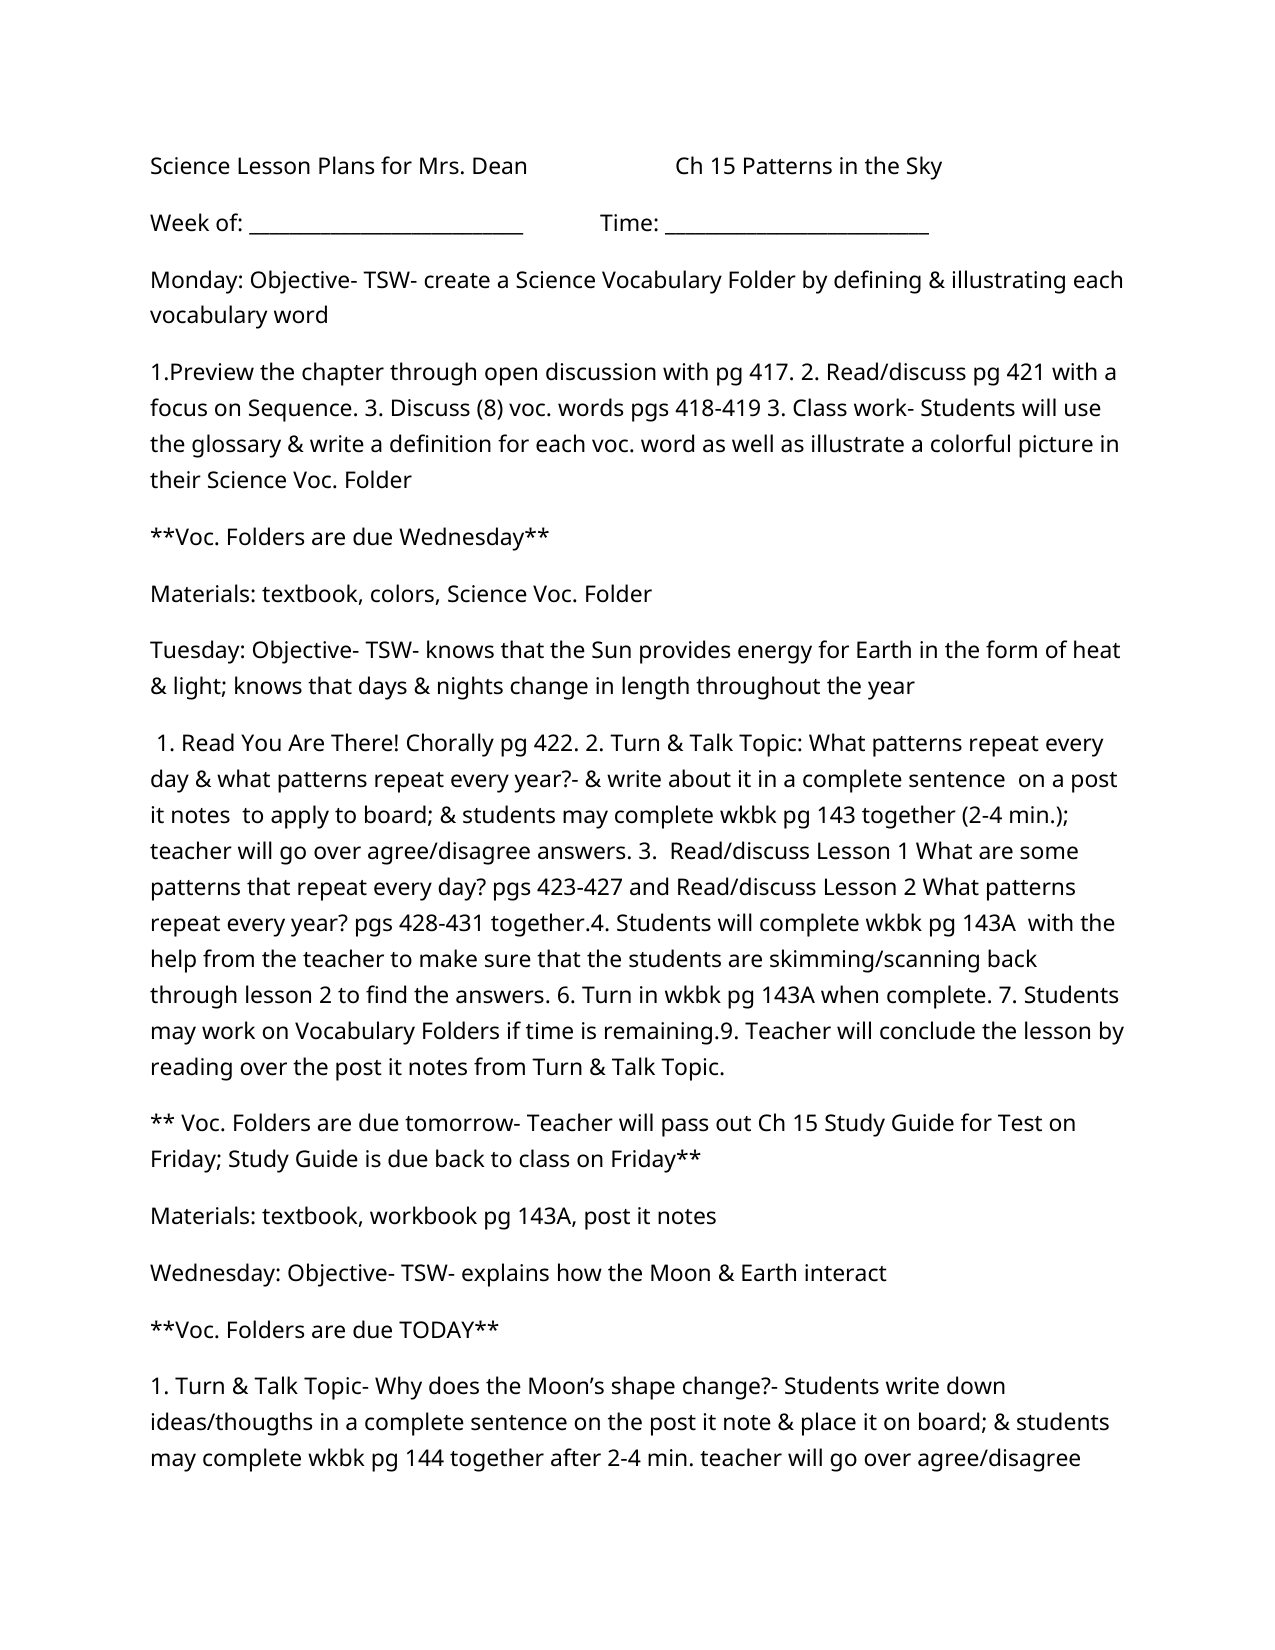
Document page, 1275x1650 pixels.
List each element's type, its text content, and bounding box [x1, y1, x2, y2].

text ** Voc. Folders are due tomorrow- Teacher will pass out Ch 15 Study Guide for Test on Friday; Study Guide is due back to class on Friday** [150, 1107, 1125, 1174]
text 1. Read You Are There! Chorally pg 422. 2. Turn & Talk Topic: What patterns repeat every day & what patterns repeat every year?- & write about it in a complete sentence on a post it notes to apply to board; & students may complete wkbk pg 143 together (2-4 min.); teacher will go over agree/disagree answers. 3. Read/discuss Lesson 1 What are some patterns that repeat every day? pgs 423-427 and Read/discuss Lesson 2 What patterns repeat every year? pgs 428-431 together.4. Students will complete wkbk pg 143A with the help from the teacher to make sure that the students are skimming/scanning back through lesson 2 to find the answers. 6. Turn in wkbk pg 143A when complete. 7. Students may work on Vocabulary Folders if time is remaining.9. Teacher will conclude the lesson by reading over the post it notes from Turn & Talk Topic. [150, 727, 1125, 1082]
text **Voc. Folders are due TODAY** [150, 1313, 1125, 1345]
text Materials: textbook, workbook pg 143A, post it notes [150, 1200, 1125, 1231]
text Science Lesson Plans for Mrs. Dean Ch 15 Patterns in the Sky [150, 150, 1125, 181]
text **Voc. Folders are due Wednesday** [150, 521, 1125, 552]
text Tuesday: Objective- TSW- knows that the Sun provides energy for Earth in the form of heat & light; knows that days & nights change in length throughout the year [150, 634, 1125, 702]
text Wednesday: Objective- TSW- explains how the Moon & Earth interact [150, 1257, 1125, 1288]
text Monday: Objective- TSW- create a Science Vocabulary Folder by defining & illustrating each vocabulary word [150, 263, 1125, 331]
text 1.Preview the chapter through open discussion with pg 417. 2. Read/discuss pg 421 with a focus on Sequence. 3. Discuss (8) voc. words pgs 418-419 3. Class work- Students will use the glossary & write a definition for each voc. word as well as illustrate a colorful picture in their Science Voc. Folder [150, 356, 1125, 495]
text Week of: ___________________________ Time: __________________________ [150, 207, 1125, 238]
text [150, 1370, 1125, 1473]
text Materials: textbook, colors, Science Voc. Folder [150, 578, 1125, 609]
